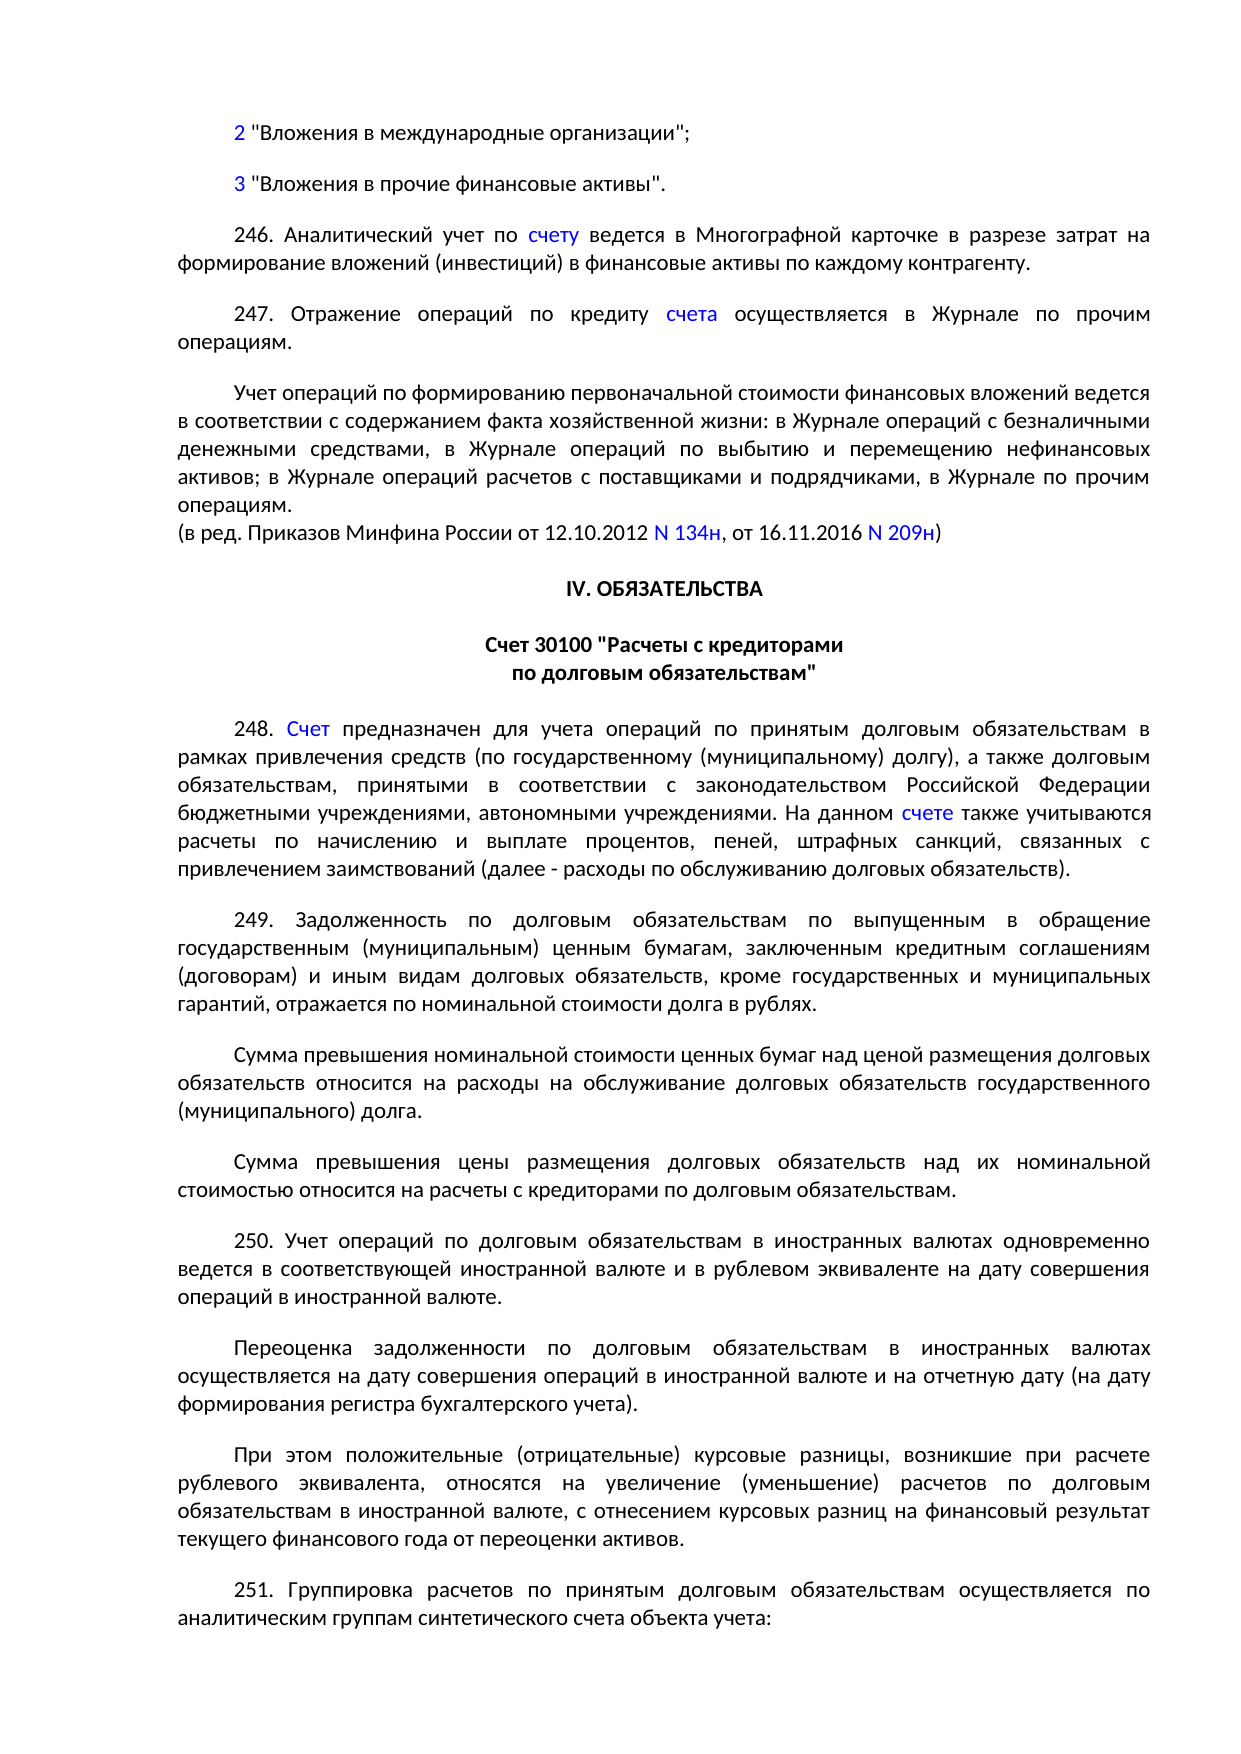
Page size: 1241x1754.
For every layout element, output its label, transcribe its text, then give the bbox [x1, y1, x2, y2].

title Счет 30100 "Расчеты с кредиторами [177, 630, 1152, 658]
text 3 "Вложения в прочие финансовые активы". [177, 169, 1152, 197]
text 247. Отражение операций по кредиту счета осуществляется в Журнале по прочим операциям. [177, 299, 1152, 355]
text Сумма превышения номинальной стоимости ценных бумаг над ценой размещения долговых обязательств относится на расходы на обслуживание долговых обязательств государственного (муниципального) долга. [177, 1040, 1152, 1124]
title по долговым обязательствам" [177, 658, 1152, 686]
text 248. Счет предназначен для учета операций по принятым долговым обязательствам в рамках привлечения средств (по государственному (муниципальному) долгу), а также долговым обязательствам, принятыми в соответствии с законодательством Российской Федерации бюджетными учреждениями, автономными учреждениями. На данном счете также учитываются расчеты по начислению и выплате процентов, пеней, штрафных санкций, связанных с привлечением заимствований (далее - расходы по обслуживанию долговых обязательств). [177, 714, 1152, 882]
text Сумма превышения цены размещения долговых обязательств над их номинальной стоимостью относится на расчеты с кредиторами по долговым обязательствам. [177, 1147, 1152, 1203]
text 251. Группировка расчетов по принятым долговым обязательствам осуществляется по аналитическим группам синтетического счета объекта учета: [177, 1575, 1152, 1631]
title IV. ОБЯЗАТЕЛЬСТВА [177, 574, 1152, 602]
text 2 "Вложения в международные организации"; [177, 118, 1152, 146]
text 250. Учет операций по долговым обязательствам в иностранных валютах одновременно ведется в соответствующей иностранной валюте и в рублевом эквиваленте на дату совершения операций в иностранной валюте. [177, 1226, 1152, 1310]
text 249. Задолженность по долговым обязательствам по выпущенным в обращение государственным (муниципальным) ценным бумагам, заключенным кредитным соглашениям (договорам) и иным видам долговых обязательств, кроме государственных и муниципальных гарантий, отражается по номинальной стоимости долга в рублях. [177, 905, 1152, 1017]
text При этом положительные (отрицательные) курсовые разницы, возникшие при расчете рублевого эквивалента, относятся на увеличение (уменьшение) расчетов по долговым обязательствам в иностранной валюте, с отнесением курсовых разниц на финансовый результат текущего финансового года от переоценки активов. [177, 1440, 1152, 1552]
text (в ред. Приказов Минфина России от 12.10.2012 N 134н, от 16.11.2016 N 209н) [177, 518, 1152, 546]
text Учет операций по формированию первоначальной стоимости финансовых вложений ведется в соответствии с содержанием факта хозяйственной жизни: в Журнале операций с безналичными денежными средствами, в Журнале операций по выбытию и перемещению нефинансовых активов; в Журнале операций расчетов с поставщиками и подрядчиками, в Журнале по прочим операциям. [177, 378, 1152, 518]
text 246. Аналитический учет по счету ведется в Многографной карточке в разрезе затрат на формирование вложений (инвестиций) в финансовые активы по каждому контрагенту. [177, 220, 1152, 276]
text Переоценка задолженности по долговым обязательствам в иностранных валютах осуществляется на дату совершения операций в иностранной валюте и на отчетную дату (на дату формирования регистра бухгалтерского учета). [177, 1333, 1152, 1417]
